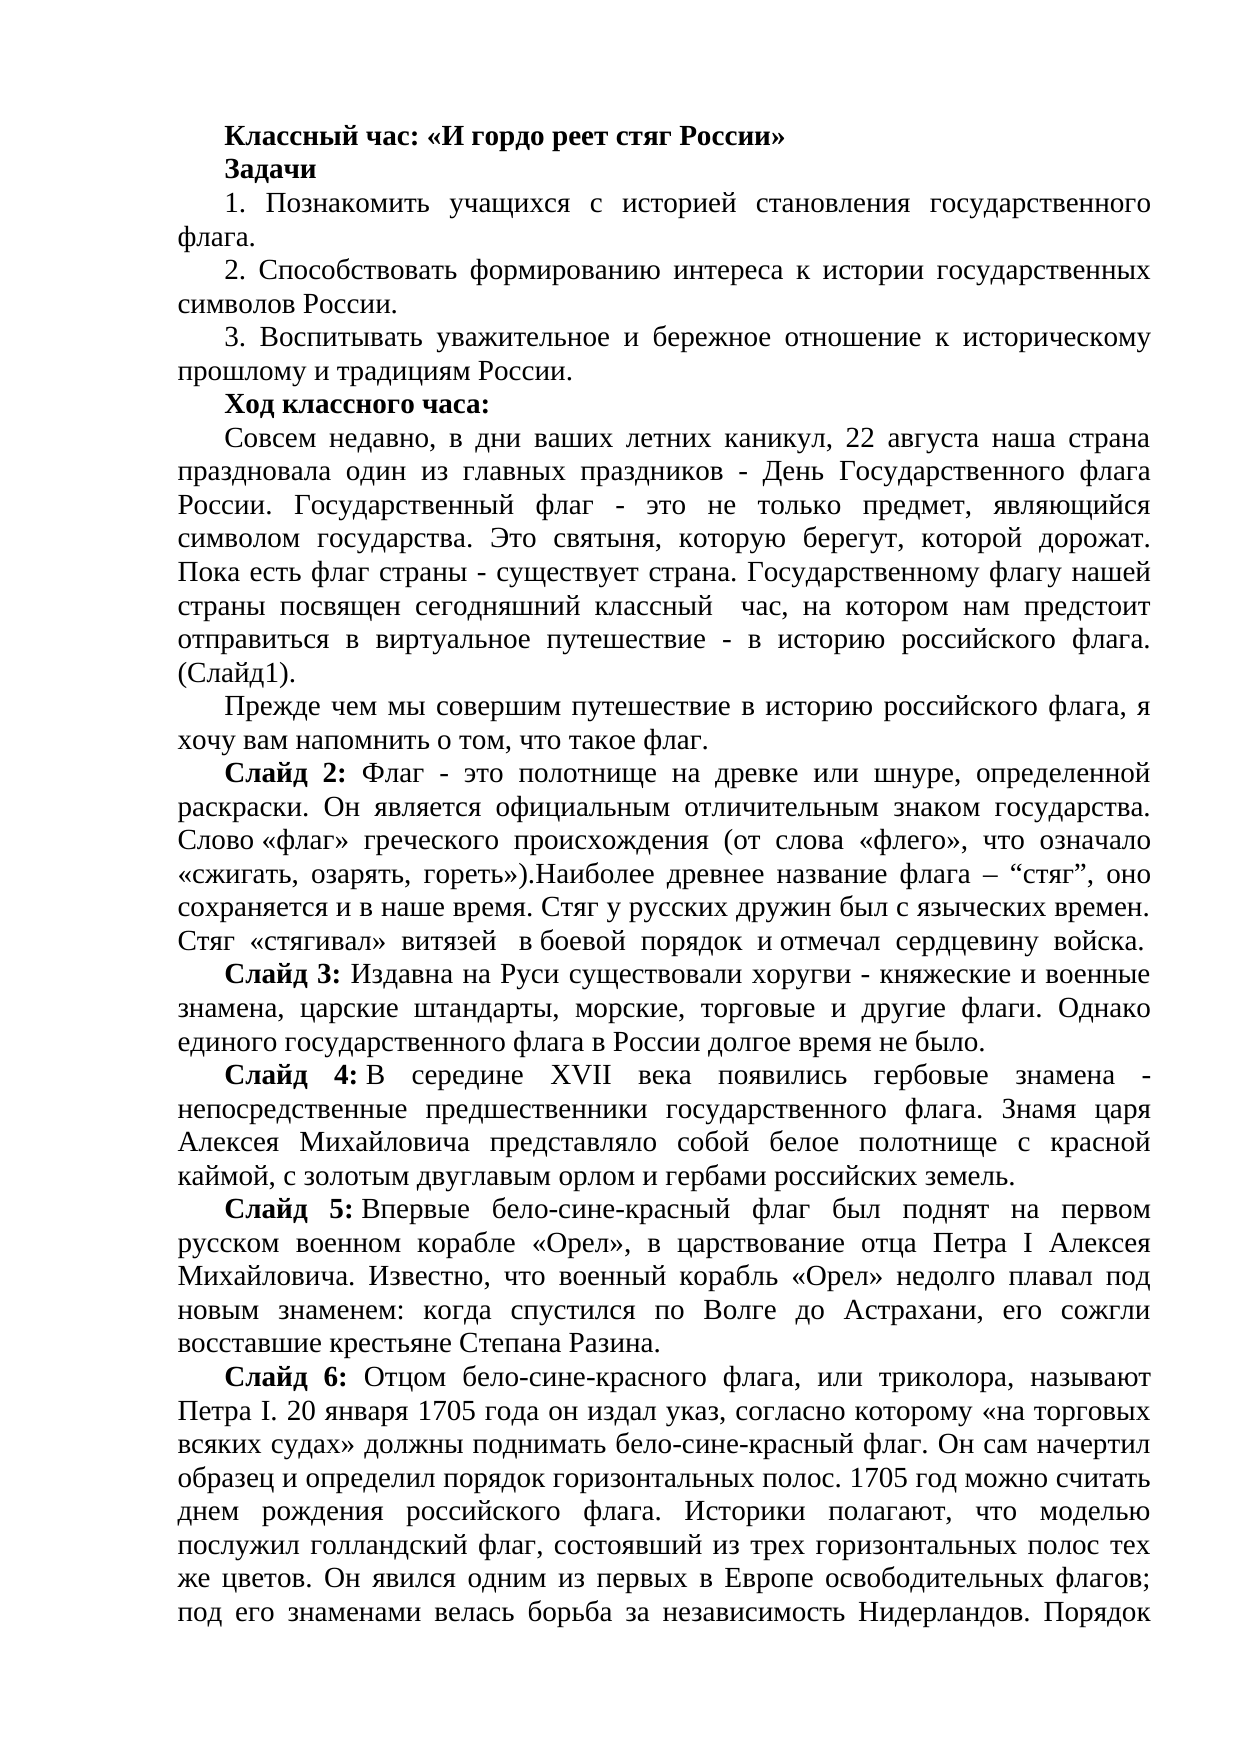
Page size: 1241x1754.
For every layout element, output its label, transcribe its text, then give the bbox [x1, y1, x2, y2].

text Прежде чем мы совершим путешествие в историю российского флага, я хочу вам напомнить о том, что такое флаг. [177, 688, 1152, 755]
text Слайд 3: Издавна на Руси существовали хоругви - княжеские и военные знамена, царские штандарты, морские, торговые и другие флаги. Однако единого государственного флага в России долгое время не было. [177, 957, 1152, 1057]
text Совсем недавно, в дни ваших летних каникул, 22 августа наша страна праздновала один из главных праздников - День Государственного флага России. Государственный флаг - это не только предмет, являющийся символом государства. Это святыня, которую берегут, которой дорожат. Пока есть флаг страны - существует страна. Государственному флагу нашей страны посвящен сегодняшний классный час, на котором нам предстоит отправиться в виртуальное путешествие - в историю российского флага. (Слайд1). [177, 420, 1152, 688]
text 3. Воспитывать уважительное и бережное отношение к историческому прошлому и традициям России. [177, 319, 1152, 386]
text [177, 1359, 1152, 1627]
text 2. Способствовать формированию интереса к истории государственных символов России. [177, 252, 1152, 319]
text Классный час: «И гордо реет стяг России» [177, 118, 1152, 152]
text Слайд 5: Впервые бело-сине-красный флаг был поднят на первом русском военном корабле «Орел», в царствование отца Петра I Алексея Михайловича. Известно, что военный корабль «Орел» недолго плавал под новым знаменем: когда спустился по Волге до Астрахани, его сожгли восставшие крестьяне Степана Разина. [177, 1191, 1152, 1359]
text Слайд 2: Флаг - это полотнище на древке или шнуре, определенной раскраски. Он является официальным отличительным знаком государства. Слово «флаг» греческого происхождения (от слова «флего», что означало «сжигать, озарять, гореть»).Наиболее древнее название флага – “стяг”, оно сохраняется и в наше время. Стяг у русских дружин был с языческих времен. Стяг «стягивал» витязей в боевой порядок и отмечал сердцевину войска. [177, 856, 1152, 957]
text Слайд 2: Флаг - это полотнище на древке или шнуре, определенной раскраски. Он является официальным отличительным знаком государства. Слово «флаг» греческого происхождения (от слова «флего», что означало «сжигать, озарять, гореть»).Наиболее древнее название флага – “стяг”, оно сохраняется и в наше время. Стяг у русских дружин был с языческих времен. Стяг «стягивал» витязей в боевой порядок и отмечал сердцевину войска. [177, 755, 1152, 856]
text Задачи [177, 152, 1152, 185]
text 1. Познакомить учащихся с историей становления государственного флага. [177, 185, 1152, 252]
text Слайд 4: В середине XVII века появились гербовые знамена - непосредственные предшественники государственного флага. Знамя царя Алексея Михайловича представляло собой белое полотнище с красной каймой, с золотым двуглавым орлом и гербами российских земель. [177, 1057, 1152, 1191]
text Ход классного часа: [177, 386, 1152, 420]
